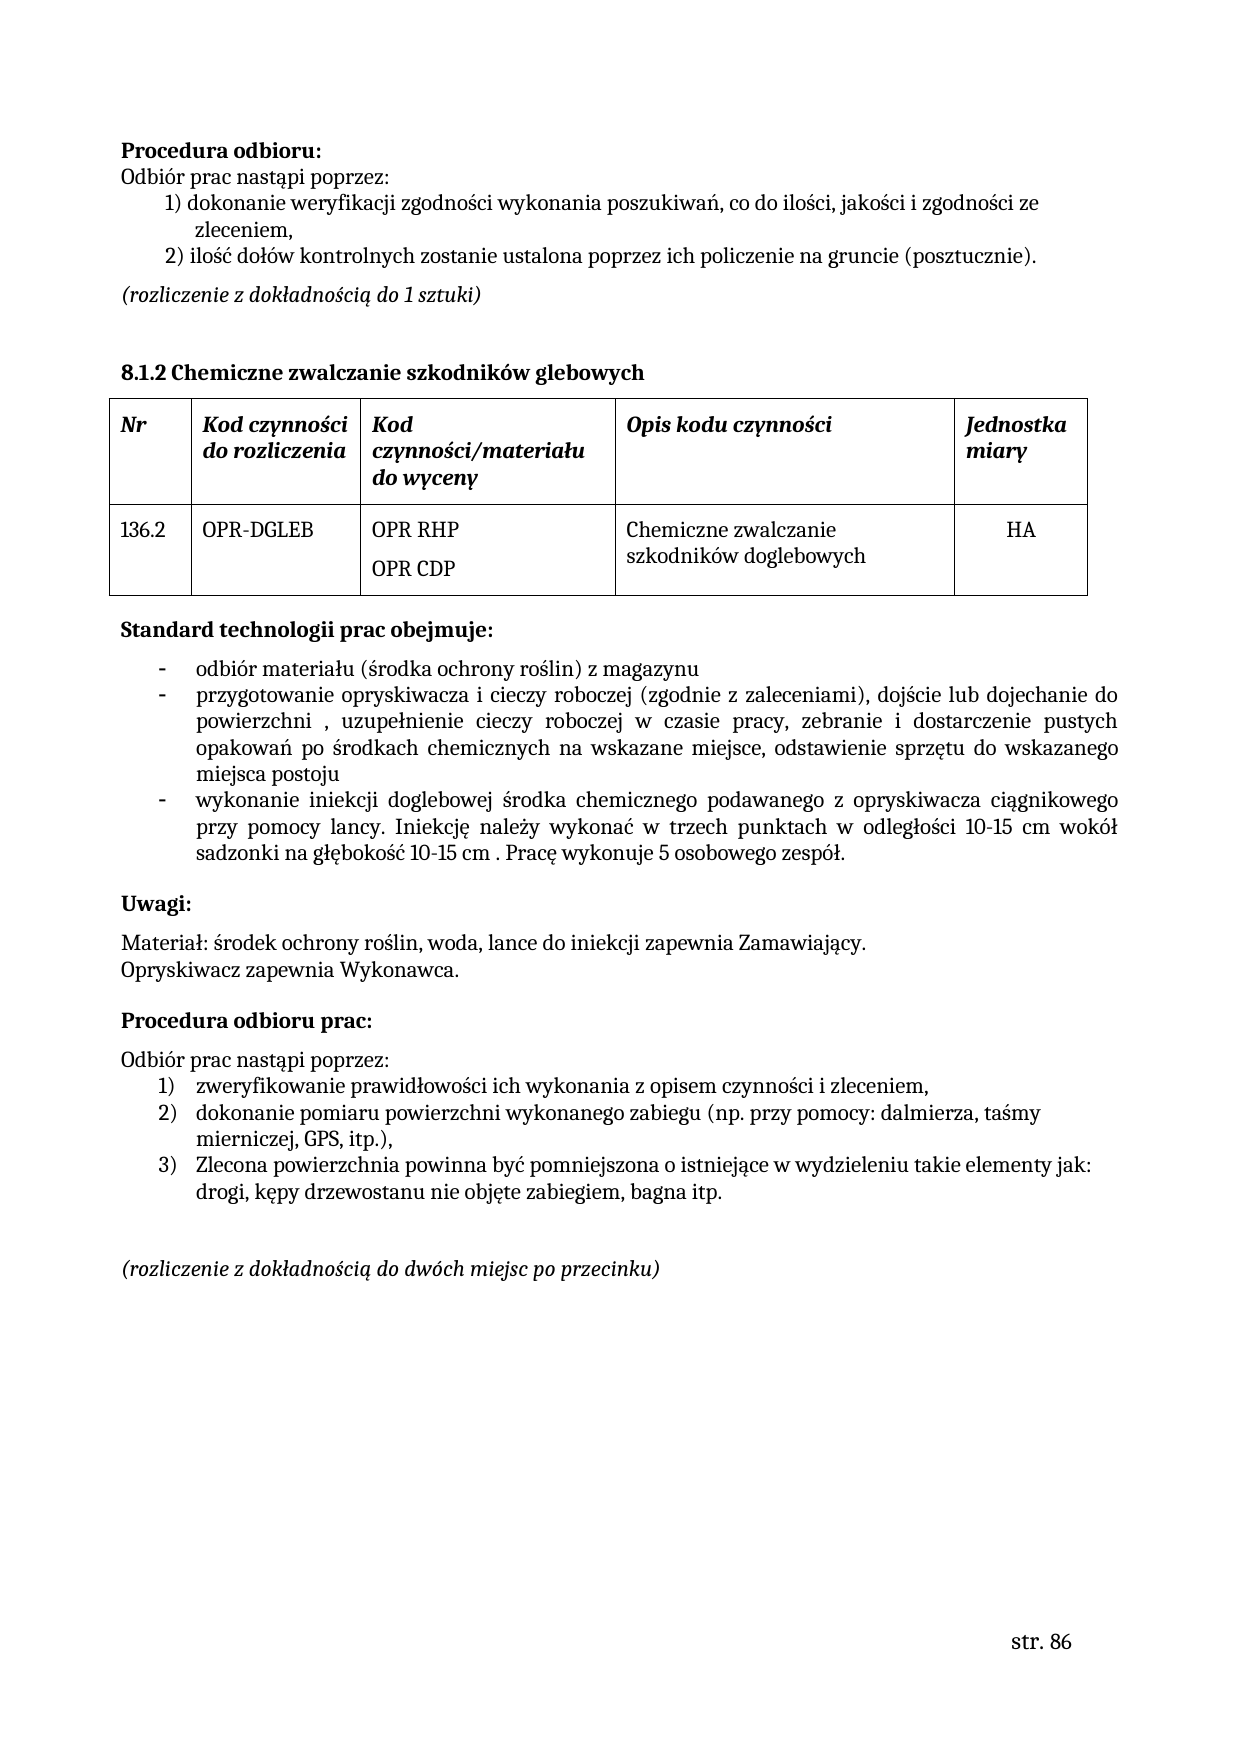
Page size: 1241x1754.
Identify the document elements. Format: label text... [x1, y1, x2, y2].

list Zlecona powierzchnia powinna być pomniejszona o istniejące w wydzieleniu takie elementy jak: drogi, kępy drzewostanu nie objęte zabiegiem, bagna itp. [158, 1152, 1119, 1205]
text (rozliczenie z dokładnością do 1 sztuki) [121, 282, 1119, 308]
text Uwagi: [121, 891, 1119, 918]
list przygotowanie opryskiwacza i cieczy roboczej (zgodnie z zaleceniami), dojście lub dojechanie do powierzchni , uzupełnienie cieczy roboczej w czasie pracy, zebranie i dostarczenie pustych opakowań po środkach chemicznych na wskazane miejsce, odstawienie sprzętu do wskazanego miejsca postoju [158, 682, 1119, 787]
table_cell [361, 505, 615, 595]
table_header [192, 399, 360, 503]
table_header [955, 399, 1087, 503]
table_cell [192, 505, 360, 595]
text Odbiór prac nastąpi poprzez: [121, 164, 1119, 190]
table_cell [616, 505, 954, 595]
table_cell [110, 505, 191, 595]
list zweryfikowanie prawidłowości ich wykonania z opisem czynności i zleceniem, [158, 1073, 1119, 1099]
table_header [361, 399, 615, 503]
text 8.1.2 Chemiczne zwalczanie szkodników glebowych [121, 359, 1119, 386]
text Procedura odbioru: [121, 137, 1119, 164]
text Materiał: środek ochrony roślin, woda, lance do iniekcji zapewnia Zamawiający. Opryskiwacz zapewnia Wykonawca. [121, 930, 1119, 983]
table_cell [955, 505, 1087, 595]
list dokonanie pomiaru powierzchni wykonanego zabiegu (np. przy pomocy: dalmierza, taśmy mierniczej, GPS, itp.), [158, 1099, 1119, 1152]
text 1) dokonanie weryfikacji zgodności wykonania poszukiwań, co do ilości, jakości i zgodności ze zleceniem, [165, 190, 1119, 243]
list wykonanie iniekcji doglebowej środka chemicznego podawanego z opryskiwacza ciągnikowego przy pomocy lancy. Iniekcję należy wykonać w trzech punktach w odległości 10-15 cm wokół sadzonki na głębokość 10-15 cm . Pracę wykonuje 5 osobowego zespół. [158, 787, 1119, 866]
list odbiór materiału (środka ochrony roślin) z magazynu [158, 655, 1119, 682]
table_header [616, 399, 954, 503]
text Procedura odbioru prac: [121, 1008, 1119, 1034]
text (rozliczenie z dokładnością do dwóch miejsc po przecinku) [121, 1256, 1119, 1282]
text 2) ilość dołów kontrolnych zostanie ustalona poprzez ich policzenie na gruncie (posztucznie). [165, 243, 1119, 269]
text Standard technologii prac obejmuje: [121, 617, 1119, 643]
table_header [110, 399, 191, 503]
text Odbiór prac nastąpi poprzez: [121, 1047, 1119, 1073]
